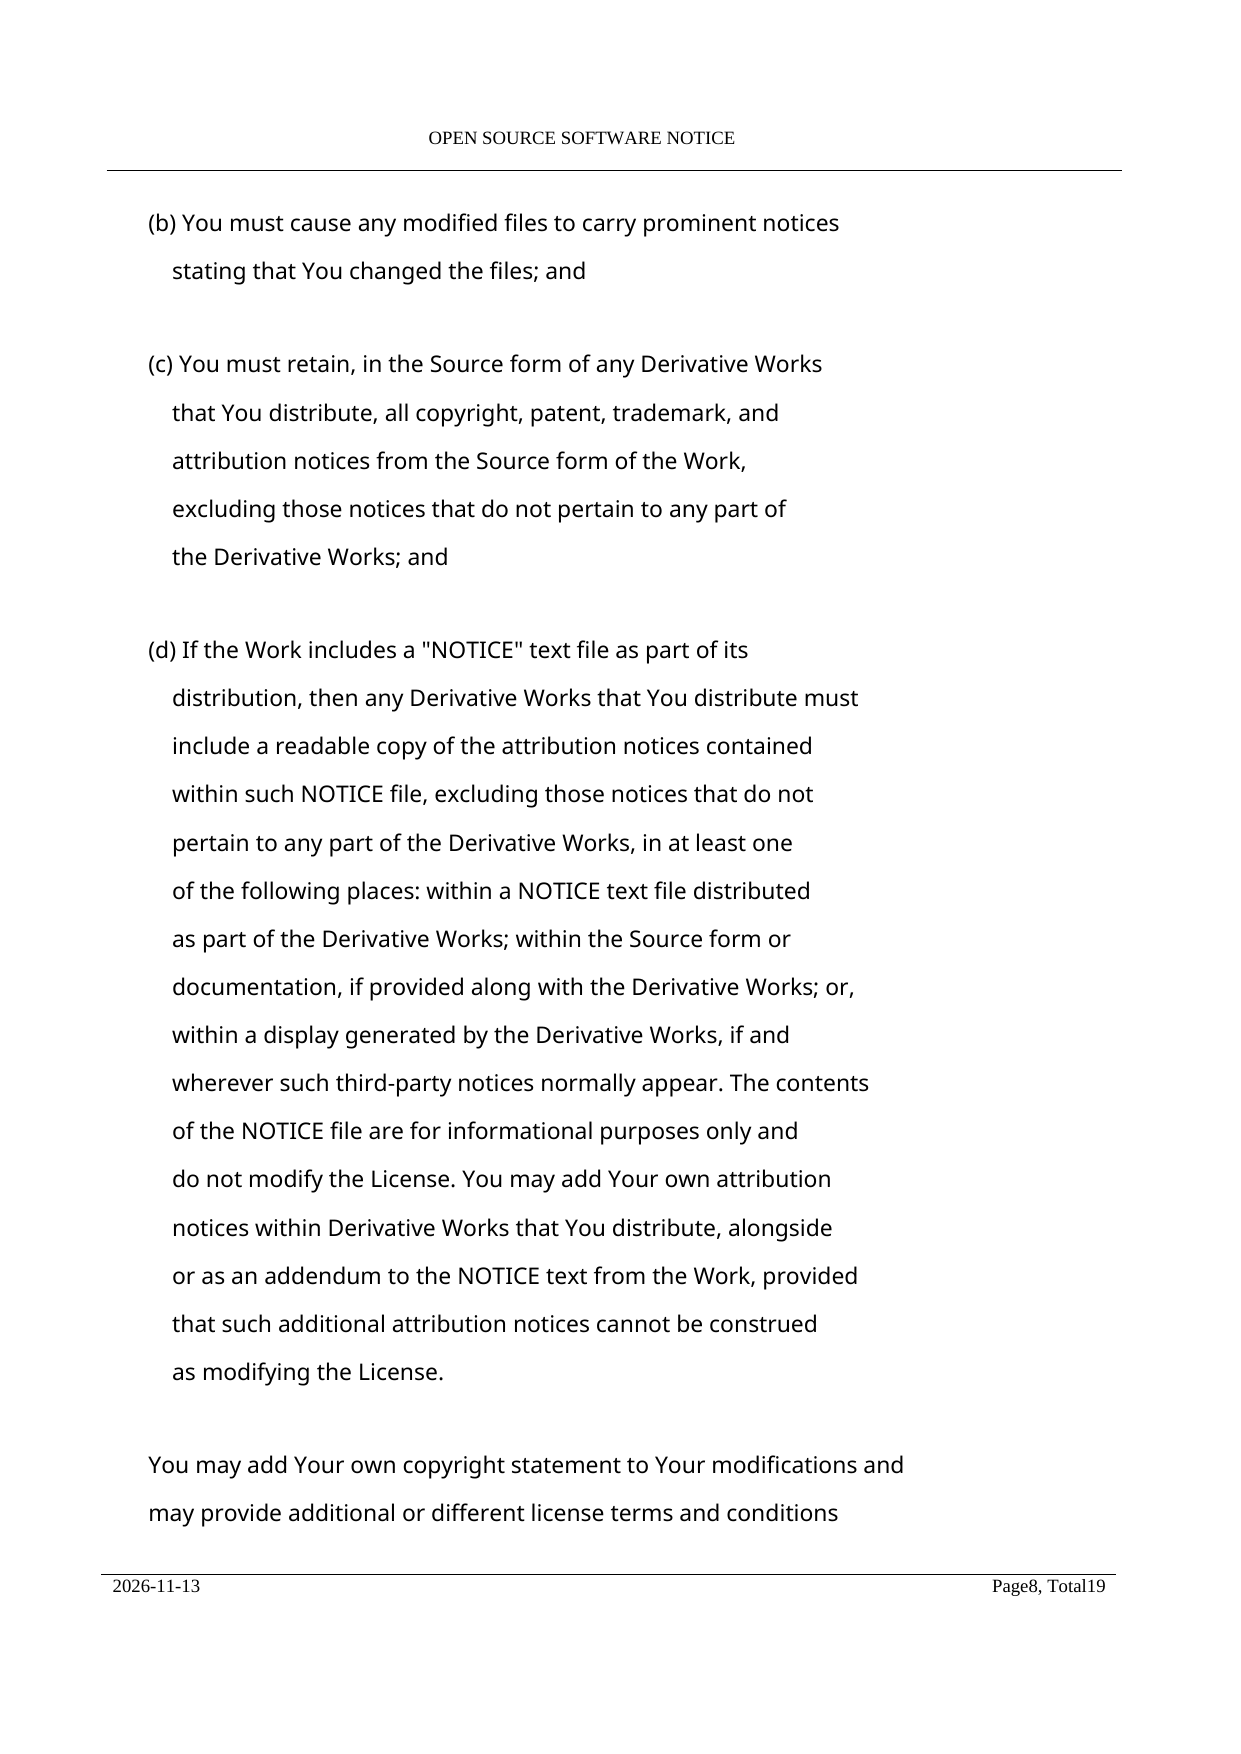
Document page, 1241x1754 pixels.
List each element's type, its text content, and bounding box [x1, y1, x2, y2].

text attribution notices from the Source form of the Work, [112, 444, 1128, 476]
text stating that You changed the files; and [112, 254, 1128, 287]
text (d) If the Work includes a "NOTICE" text file as part of its [112, 633, 1128, 666]
text that such additional attribution notices cannot be construed [112, 1307, 1128, 1340]
text within such NOTICE file, excluding those notices that do not [112, 778, 1128, 810]
text You may add Your own copyright statement to Your modifications and [112, 1448, 1128, 1481]
text pertain to any part of the Derivative Works, in at least one [112, 826, 1128, 858]
text include a readable copy of the attribution notices contained [112, 730, 1128, 762]
text as modifying the License. [112, 1355, 1128, 1388]
text may provide additional or different license terms and conditions [112, 1497, 1128, 1529]
text wherever such third-party notices normally appear. The contents [112, 1067, 1128, 1099]
text (b) You must cause any modified files to carry prominent notices [112, 206, 1128, 239]
text as part of the Derivative Works; within the Source form or [112, 922, 1128, 955]
text that You distribute, all copyright, patent, trademark, and [112, 396, 1128, 428]
text the Derivative Works; and [112, 540, 1128, 573]
text of the following places: within a NOTICE text file distributed [112, 874, 1128, 907]
text within a display generated by the Derivative Works, if and [112, 1018, 1128, 1051]
text excluding those notices that do not pertain to any part of [112, 492, 1128, 524]
text documentation, if provided along with the Derivative Works; or, [112, 970, 1128, 1003]
text or as an addendum to the NOTICE text from the Work, provided [112, 1259, 1128, 1292]
text (c) You must retain, in the Source form of any Derivative Works [112, 348, 1128, 380]
text do not modify the License. You may add Your own attribution [112, 1163, 1128, 1195]
text distribution, then any Derivative Works that You distribute must [112, 682, 1128, 714]
text of the NOTICE file are for informational purposes only and [112, 1115, 1128, 1147]
text notices within Derivative Works that You distribute, alongside [112, 1211, 1128, 1243]
